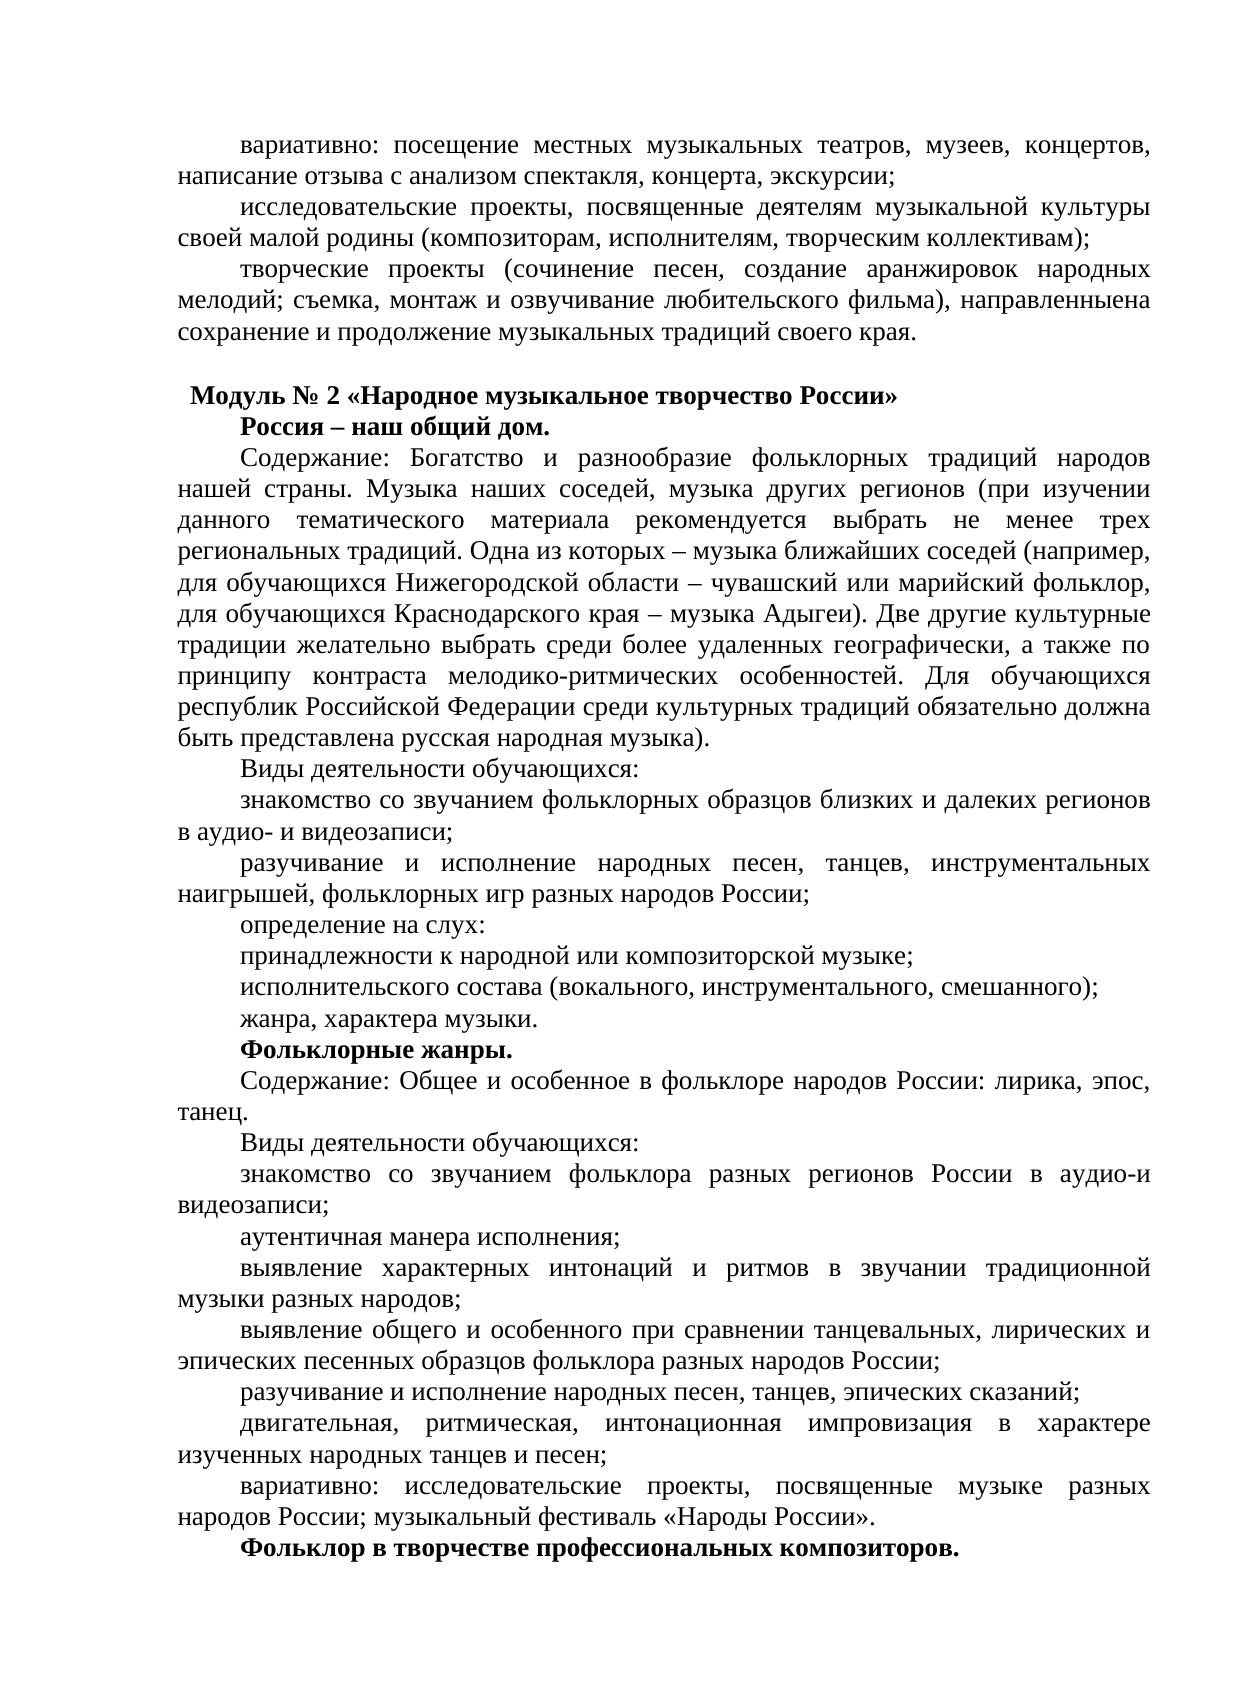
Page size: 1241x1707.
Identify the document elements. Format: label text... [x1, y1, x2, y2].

text двигательная, ритмическая, интонационная импровизация в характере изученных народных танцев и песен; [177, 1407, 1152, 1469]
text исследовательские проекты, посвященные деятелям музыкальной культуры своей малой родины (композиторам, исполнителям, творческим коллективам); [177, 190, 1152, 252]
text принадлежности к народной или композиторской музыке; [177, 939, 1152, 971]
text Фольклорные жанры. [177, 1033, 1152, 1064]
text Виды деятельности обучающихся: [177, 1126, 1152, 1157]
text творческие проекты (сочинение песен, создание аранжировок народных мелодий; съемка, монтаж и озвучивание любительского фильма), направленныена сохранение и продолжение музыкальных традиций своего края. [177, 252, 1152, 346]
text аутентичная манера исполнения; [177, 1220, 1152, 1251]
text разучивание и исполнение народных песен, танцев, инструментальных наигрышей, фольклорных игр разных народов России; [177, 846, 1152, 908]
text разучивание и исполнение народных песен, танцев, эпических сказаний; [177, 1375, 1152, 1407]
text вариативно: посещение местных музыкальных театров, музеев, концертов, написание отзыва с анализом спектакля, концерта, экскурсии; [177, 128, 1152, 190]
text Содержание: Богатство и разнообразие фольклорных традиций народов нашей страны. Музыка наших соседей, музыка других регионов (при изучении данного тематического материала рекомендуется выбрать не менее трех региональных традиций. Одна из которых – музыка ближайших соседей (например, для обучающихся Нижегородской области – чувашский или марийский фольклор, для обучающихся Краснодарского края – музыка Адыгеи). Две другие культурные традиции желательно выбрать среди более удаленных географически, а также по принципу контраста мелодико-ритмических особенностей. Для обучающихся республик Российской Федерации среди культурных традиций обязательно должна быть представлена русская народная музыка). [177, 441, 1152, 752]
text вариативно: исследовательские проекты, посвященные музыке разных народов России; музыкальный фестиваль «Народы России». [177, 1469, 1152, 1531]
text выявление характерных интонаций и ритмов в звучании традиционной музыки разных народов; [177, 1251, 1152, 1313]
text Фольклор в творчестве профессиональных композиторов. [177, 1531, 1152, 1562]
text жанра, характера музыки. [177, 1002, 1152, 1033]
text исполнительского состава (вокального, инструментального, смешанного); [177, 971, 1152, 1002]
text Виды деятельности обучающихся: [177, 752, 1152, 784]
text знакомство со звучанием фольклорных образцов близких и далеких регионов в аудио- и видеозаписи; [177, 784, 1152, 846]
text Содержание: Общее и особенное в фольклоре народов России: лирика, эпос, танец. [177, 1064, 1152, 1126]
text Модуль № 2 «Народное музыкальное творчество России» [190, 379, 1152, 410]
text выявление общего и особенного при сравнении танцевальных, лирических и эпических песенных образцов фольклора разных народов России; [177, 1313, 1152, 1375]
text Россия – наш общий дом. [177, 410, 1152, 441]
text определение на слух: [177, 908, 1152, 939]
text знакомство со звучанием фольклора разных регионов России в аудио-и видеозаписи; [177, 1157, 1152, 1220]
